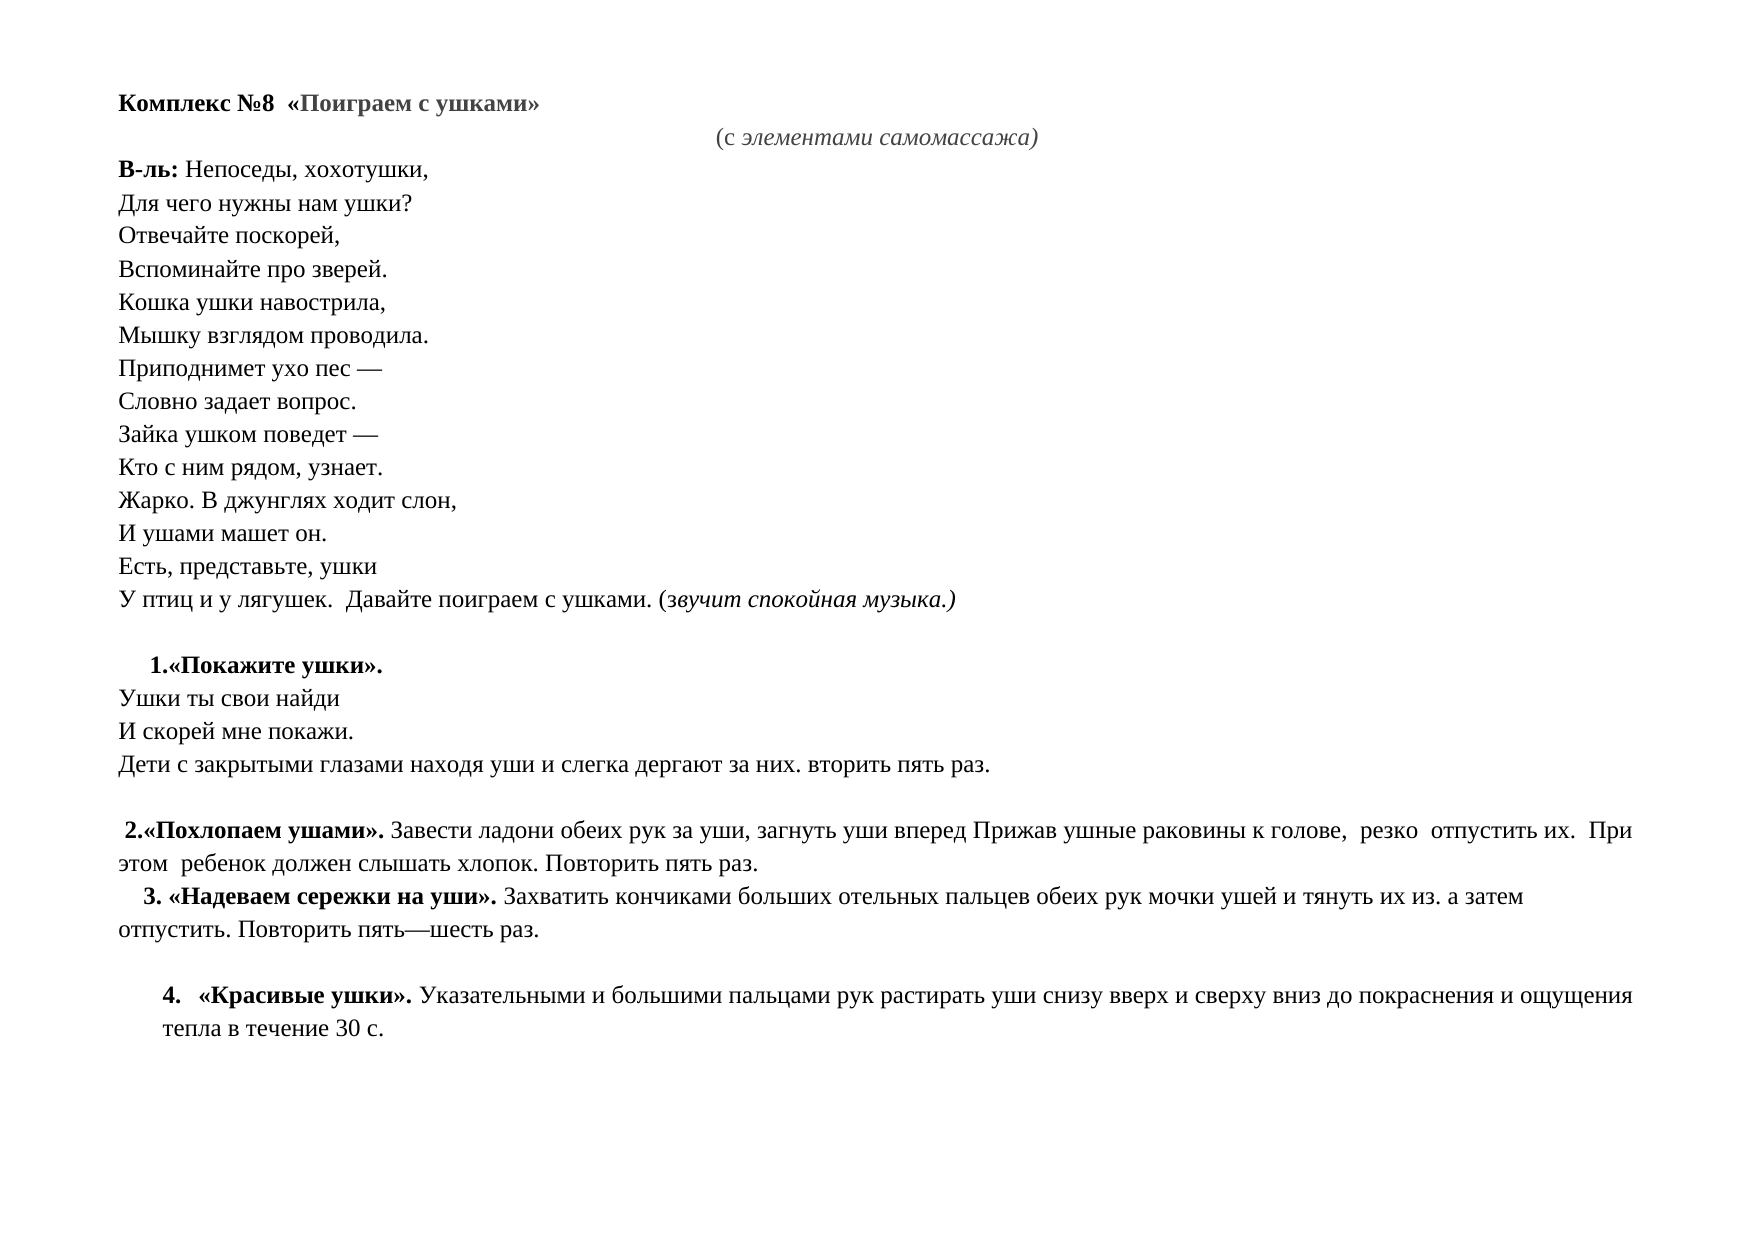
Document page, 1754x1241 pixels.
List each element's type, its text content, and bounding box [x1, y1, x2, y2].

text И скорей мне покажи. [118, 716, 1636, 745]
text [118, 88, 1636, 117]
text Жарко. В джунглях ходит слон, [118, 485, 1636, 513]
text Вспоминайте про зверей. [118, 254, 1636, 282]
text Словно задает вопрос. [118, 386, 1636, 414]
text 3. «Надеваем сережки на уши». Захватить кончиками больших отельных пальцев обеих рук мочки ушей и тянуть их из. а затем отпустить. Повторить пять—шесть раз. [118, 881, 1636, 943]
text Зайка ушком поведет — [118, 419, 1636, 447]
text Дети с закрытыми глазами находя уши и слегка дергают за них. вторить пять раз. [118, 749, 1636, 778]
text (с элементами самомассажа) [118, 122, 1636, 150]
text 2.«Похлопаем ушами». Завести ладони обеих рук за уши, загнуть уши вперед Прижав ушные раковины к голове, резко отпустить их. При этом ребенок должен слышать хлопок. Повторить пять раз. [118, 815, 1636, 877]
text В-ль: Непоседы, хохотушки, [118, 154, 1636, 183]
text Ушки ты свои найди [118, 683, 1636, 712]
text 1.«Покажите ушки». [118, 650, 1636, 679]
text Кто с ним рядом, узнает. [118, 452, 1636, 481]
text Есть, представьте, ушки [118, 551, 1636, 579]
text Для чего нужны нам ушки? [118, 188, 1636, 216]
text Кошка ушки навострила, [118, 287, 1636, 315]
text У птиц и у лягушек. Давайте поиграем с ушками. (звучит спокойная музыка.) [118, 584, 1636, 613]
text Мышку взглядом проводила. [118, 320, 1636, 348]
text И ушами машет он. [118, 518, 1636, 547]
text Отвечайте поскорей, [118, 221, 1636, 249]
text Приподнимет ухо пес — [118, 353, 1636, 381]
list «Красивые ушки». Указательными и большими пальцами рук растирать уши снизу вверх и сверху вниз до покраснения и ощущения тепла в течение 30 с. [162, 980, 1636, 1042]
